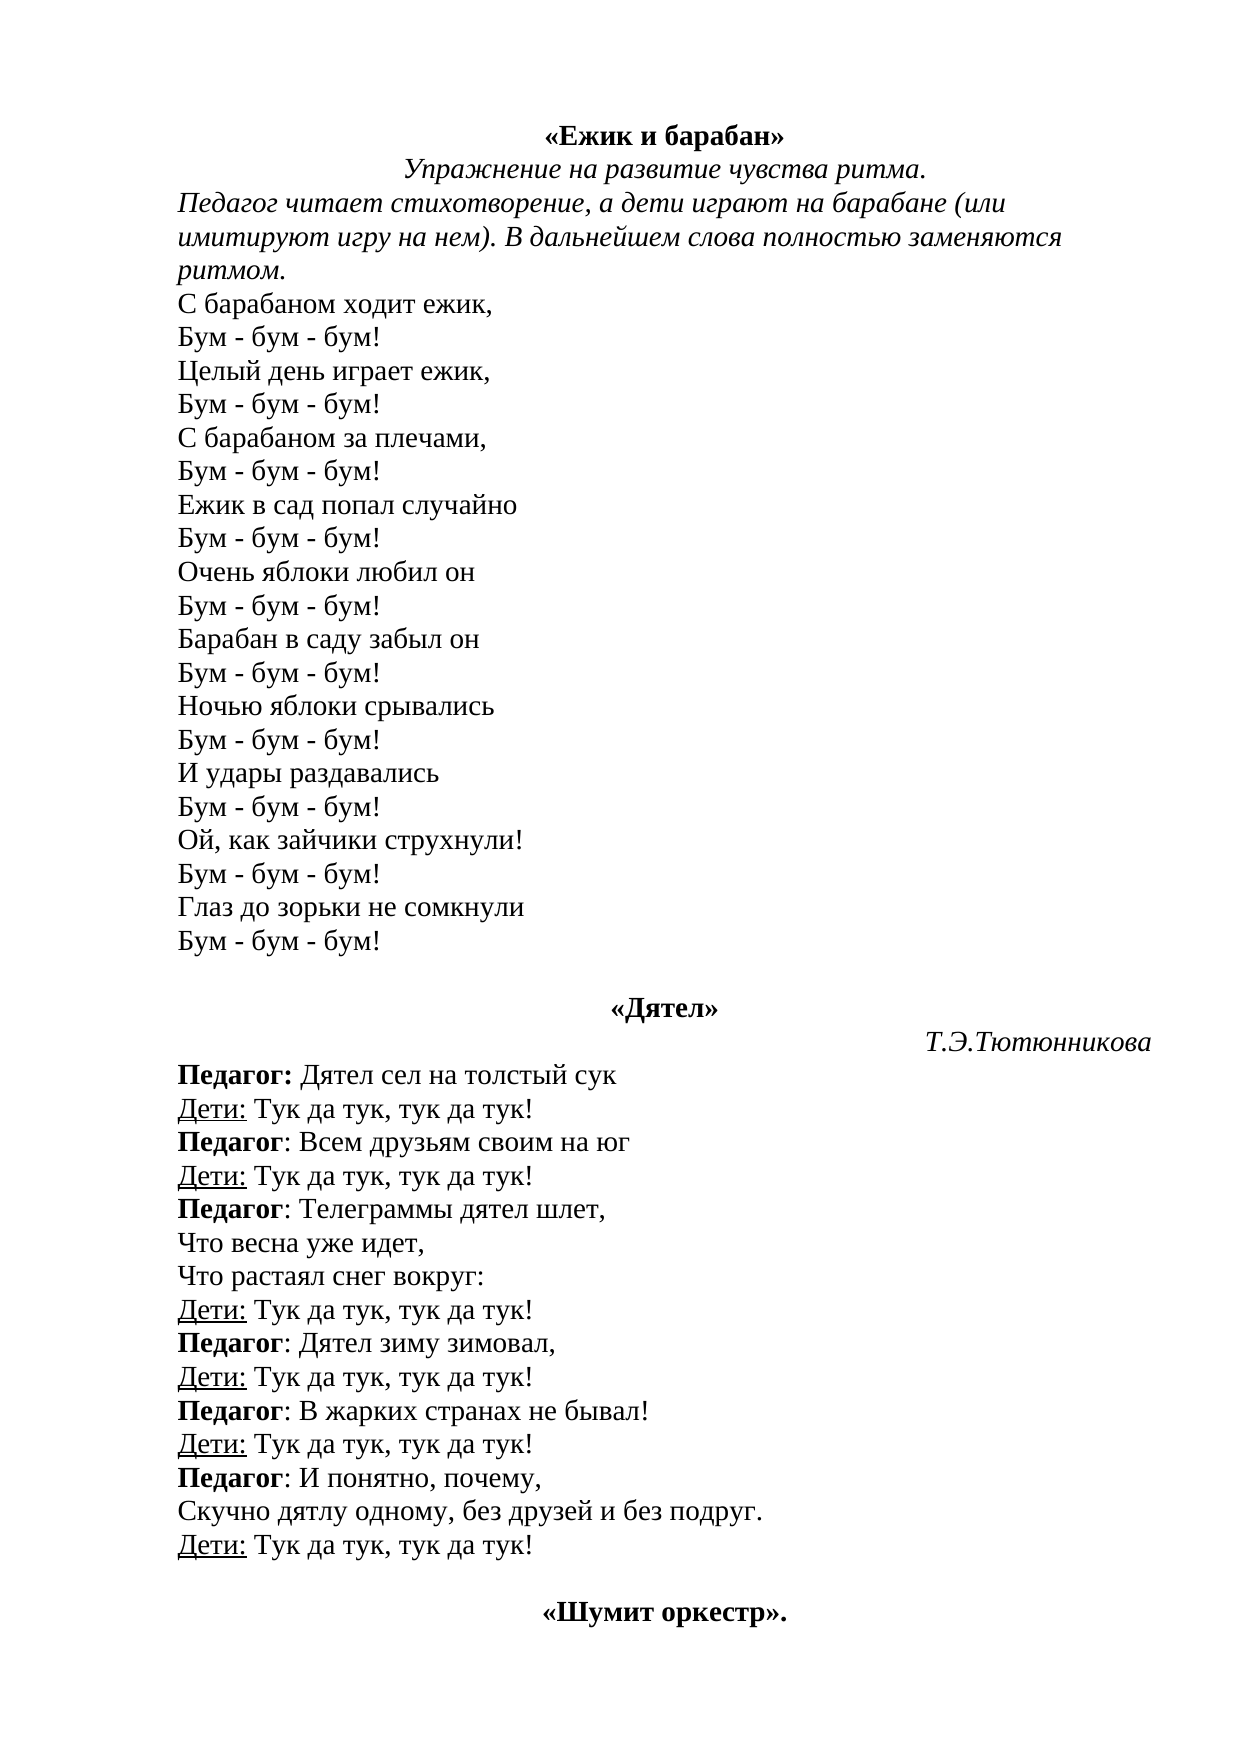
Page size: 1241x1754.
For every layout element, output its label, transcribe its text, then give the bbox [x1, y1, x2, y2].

text Упражнение на развитие чувства ритма. [177, 152, 1152, 185]
text Педагог: Дятел сел на толстый сук Дети: Тук да тук, тук да тук! Педагог: Всем друзьям своим на юг Дети: Тук да тук, тук да тук! Педагог: Телеграммы дятел шлет, Что весна уже идет, Что растаял снег вокруг: Дети: Тук да тук, тук да тук! Педагог: Дятел зиму зимовал, Дети: Тук да тук, тук да тук! Педагог: В жарких странах не бывал! Дети: Тук да тук, тук да тук! Педагог: И понятно, почему, Скучно дятлу одному, без друзей и без подруг. Дети: Тук да тук, тук да тук! [177, 1057, 1152, 1560]
text «Шумит оркестр». [177, 1594, 1152, 1627]
text Педагог читает стихотворение, а дети играют на барабане (или имитируют игру на нем). В дальнейшем слова полностью заменяются ритмом. С барабаном ходит ежик, Бум - бум - бум! Целый день играет ежик, Бум - бум - бум! С барабаном за плечами, Бум - бум - бум! Ежик в сад попал случайно Бум - бум - бум! Очень яблоки любил он Бум - бум - бум! Барабан в саду забыл он Бум - бум - бум! Ночью яблоки срывались Бум - бум - бум! И удары раздавались Бум - бум - бум! Ой, как зайчики струхнули! Бум - бум - бум! Глаз до зорьки не сомкнули Бум - бум - бум! [177, 185, 1152, 957]
text «Дятел» [177, 990, 1152, 1024]
text Т.Э.Тютюнникова [177, 1024, 1152, 1057]
text «Ежик и барабан» [177, 118, 1152, 152]
